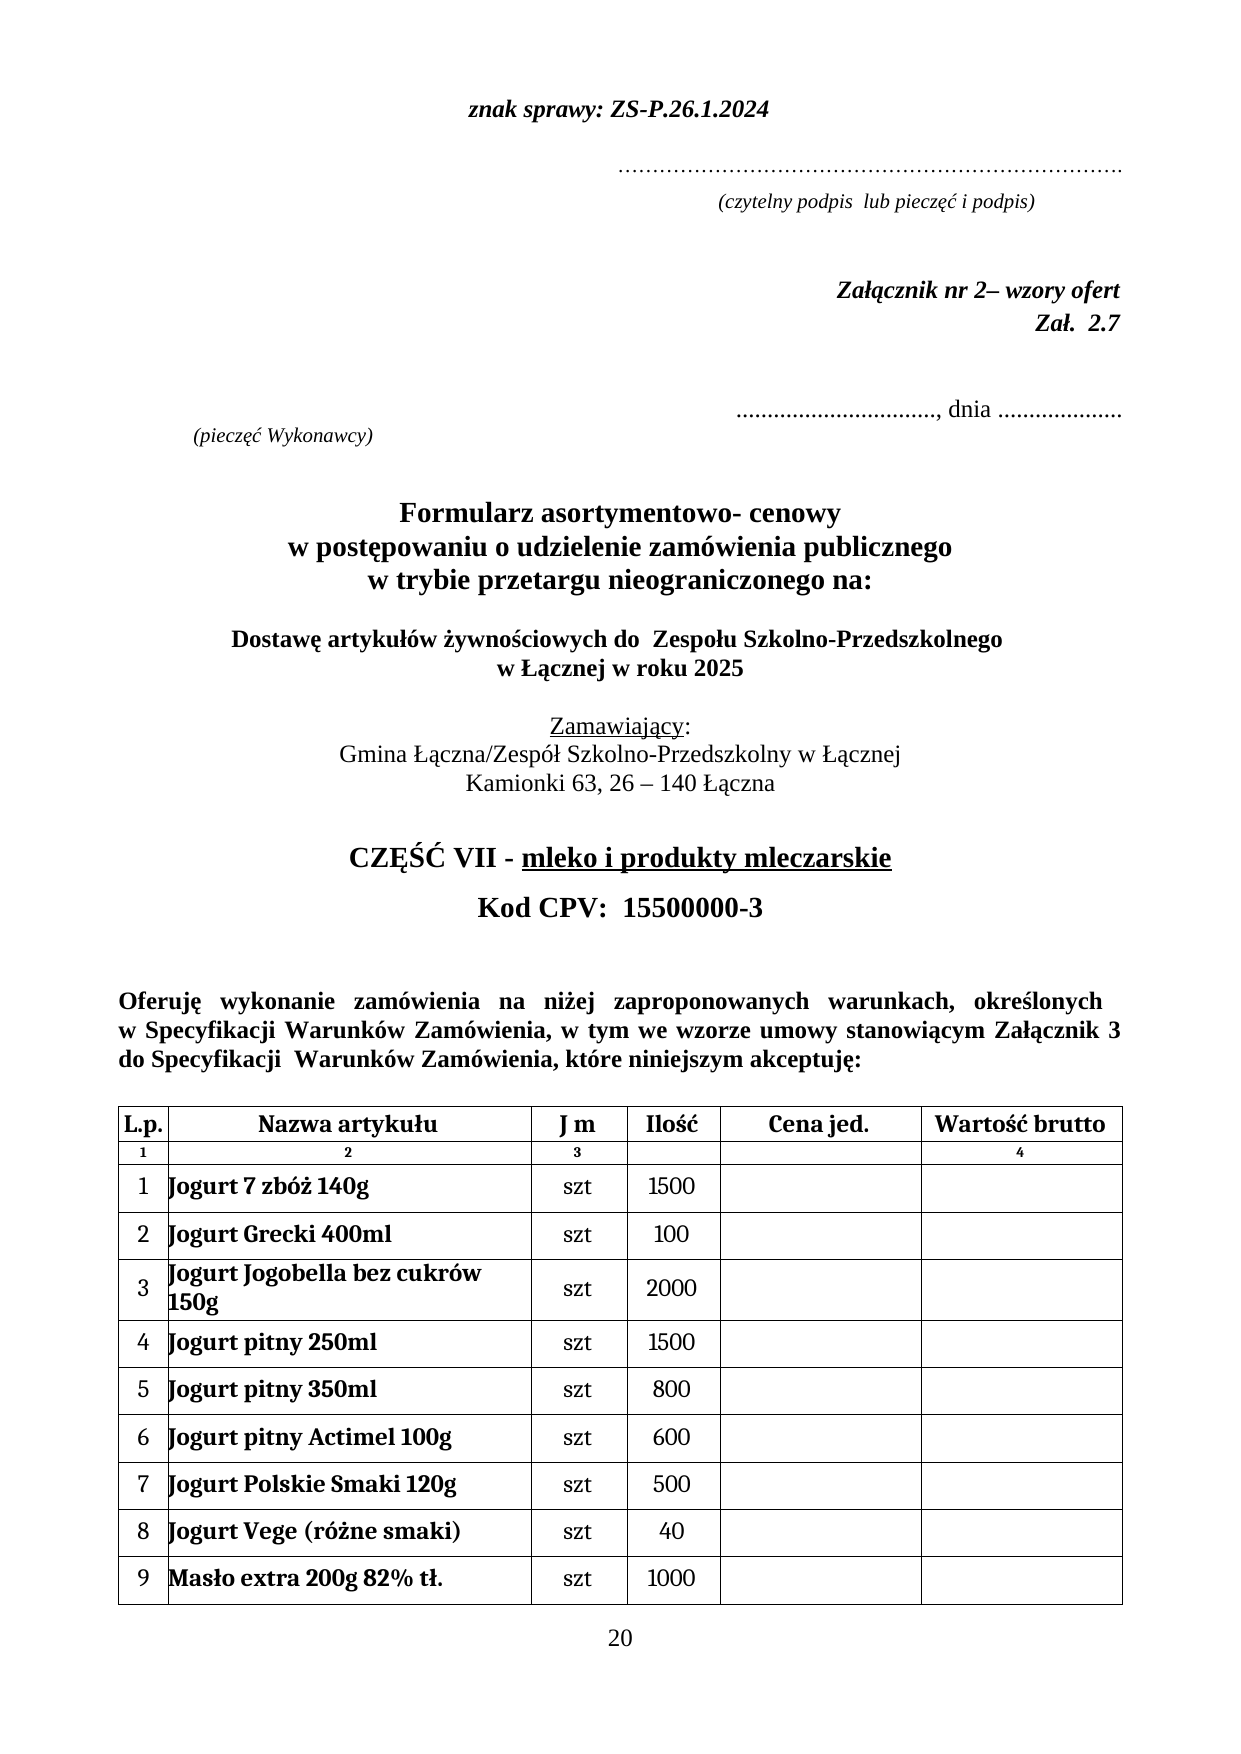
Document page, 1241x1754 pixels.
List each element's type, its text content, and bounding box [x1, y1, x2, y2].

table_cell szt [532, 1510, 627, 1556]
table_cell [922, 1368, 1122, 1414]
table_cell 1500 [628, 1321, 720, 1367]
table_cell szt [532, 1415, 627, 1462]
table_cell 100 [628, 1213, 720, 1259]
table_cell 500 [628, 1463, 720, 1509]
table_cell 8 [119, 1510, 168, 1556]
table_cell [721, 1368, 921, 1414]
table_cell [721, 1510, 921, 1556]
text Formularz asortymentowo- cenowy [118, 495, 1122, 529]
text (pieczęć Wykonawcy) [118, 423, 1122, 447]
table_cell [721, 1415, 921, 1462]
table_cell 9 [119, 1557, 168, 1603]
table_cell [922, 1260, 1122, 1320]
table_cell [922, 1213, 1122, 1259]
table_cell 1 [119, 1165, 168, 1212]
table_cell szt [532, 1368, 627, 1414]
table_cell szt [532, 1213, 627, 1259]
table_cell szt [532, 1463, 627, 1509]
table_cell Jogurt Grecki 400ml [169, 1213, 531, 1259]
text Załącznik nr 2– wzory ofert [162, 275, 1122, 304]
table_cell [922, 1321, 1122, 1367]
table_cell 3 [119, 1260, 168, 1320]
table_cell [721, 1321, 921, 1367]
table_cell 2 [119, 1213, 168, 1259]
table_cell szt [532, 1321, 627, 1367]
table_cell Jogurt Polskie Smaki 120g [169, 1463, 531, 1509]
table_cell 600 [628, 1415, 720, 1462]
table_cell Jogurt 7 zbóż 140g [169, 1165, 531, 1212]
table_cell 5 [119, 1368, 168, 1414]
table_cell 7 [119, 1463, 168, 1509]
text Kod CPV: 15500000-3 [118, 890, 1122, 924]
table_cell 3 [532, 1142, 627, 1164]
table_cell Jogurt pitny 250ml [169, 1321, 531, 1367]
table_cell 40 [628, 1510, 720, 1556]
table_header Ilość [628, 1107, 720, 1141]
table_cell szt [532, 1260, 627, 1320]
table_cell Jogurt pitny 350ml [169, 1368, 531, 1414]
text Gmina Łączna/Zespół Szkolno-Przedszkolny w Łącznej [118, 739, 1122, 768]
table_cell [721, 1260, 921, 1320]
table_cell [922, 1557, 1122, 1603]
table_cell Masło extra 200g 82% tł. [169, 1557, 531, 1603]
table_cell [721, 1557, 921, 1603]
text Oferuję wykonanie zamówienia na niżej zaproponowanych warunkach, określonych w Specyfikacji Warunków Zamówienia, w tym we wzorze umowy stanowiącym Załącznik 3 do Specyfikacji Warunków Zamówienia, które niniejszym akceptuję: [118, 986, 1122, 1072]
text w postępowaniu o udzielenie zamówienia publicznego [118, 529, 1122, 562]
table_cell Jogurt Jogobella bez cukrów 150g [169, 1260, 531, 1320]
text CZĘŚĆ VII - mleko i produkty mleczarskie [118, 840, 1122, 874]
table_cell [922, 1415, 1122, 1462]
table_header Cena jed. [721, 1107, 921, 1141]
table_cell 6 [119, 1415, 168, 1462]
table_cell 1 [119, 1142, 168, 1164]
table_cell [721, 1142, 921, 1164]
table_cell szt [532, 1557, 627, 1603]
table_cell Jogurt pitny Actimel 100g [169, 1415, 531, 1462]
text (czytelny podpis lub pieczęć i podpis) [118, 188, 1122, 213]
text w trybie przetargu nieograniczonego na: [118, 562, 1122, 596]
table_cell 1000 [628, 1557, 720, 1603]
table_cell Jogurt Vege (różne smaki) [169, 1510, 531, 1556]
table_cell 4 [922, 1142, 1122, 1164]
table_cell [922, 1510, 1122, 1556]
text ................................, dnia .................... [118, 394, 1122, 423]
table_header L.p. [119, 1107, 168, 1141]
text Dostawę artykułów żywnościowych do Zespołu Szkolno-Przedszkolnego w Łącznej w roku 2025 [118, 624, 1122, 682]
table_cell [721, 1213, 921, 1259]
table_cell [922, 1165, 1122, 1212]
table_cell 4 [119, 1321, 168, 1367]
table_cell [628, 1142, 720, 1164]
table_cell 2 [169, 1142, 531, 1164]
table_header Nazwa artykułu [169, 1107, 531, 1141]
table_cell [721, 1463, 921, 1509]
table_cell [922, 1463, 1122, 1509]
table_cell [721, 1165, 921, 1212]
table_cell 2000 [628, 1260, 720, 1320]
table_cell szt [532, 1165, 627, 1212]
table_cell 800 [628, 1368, 720, 1414]
text Zamawiający: [118, 711, 1122, 739]
table_header Wartość brutto [922, 1107, 1122, 1141]
table_header J m [532, 1107, 627, 1141]
text Zał. 2.7 [118, 308, 1122, 337]
table_cell 1500 [628, 1165, 720, 1212]
text ………………………………………………………………. [118, 152, 1122, 177]
text Kamionki 63, 26 – 140 Łączna [118, 768, 1122, 797]
